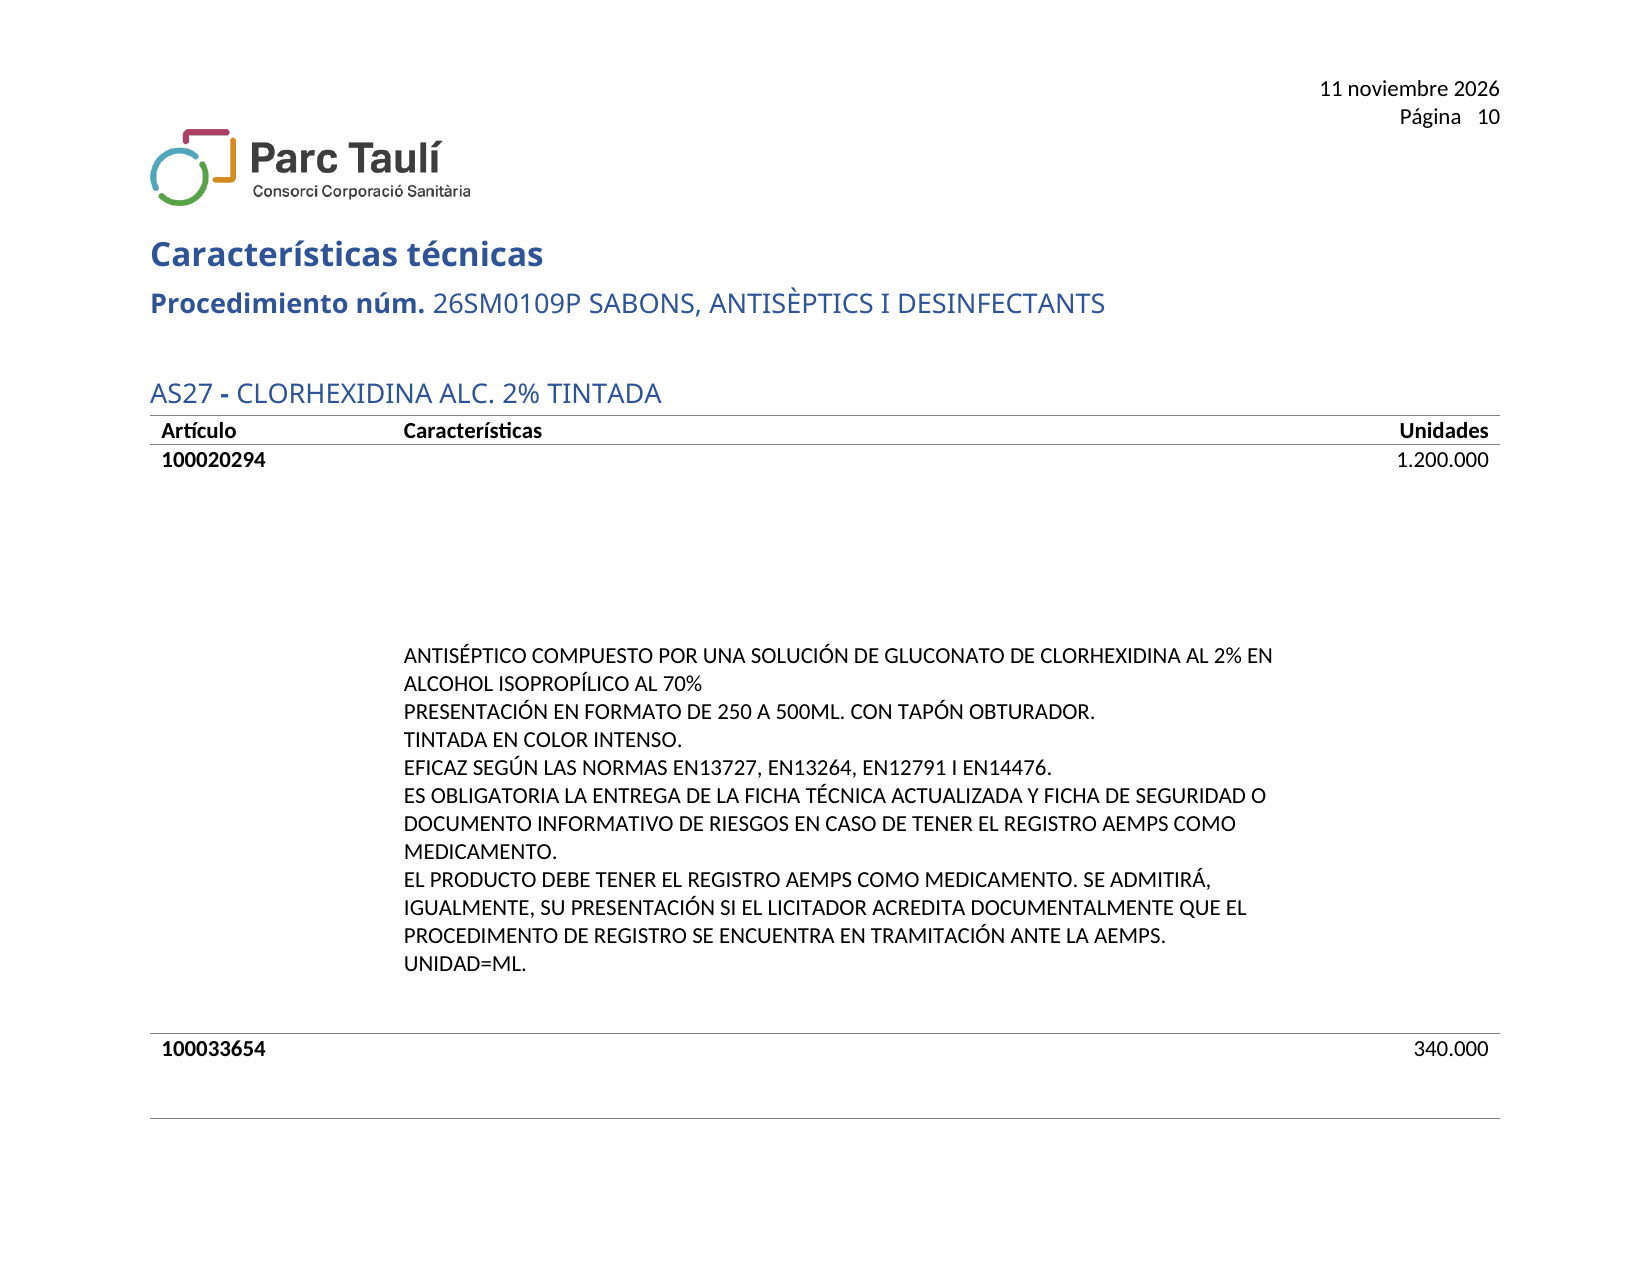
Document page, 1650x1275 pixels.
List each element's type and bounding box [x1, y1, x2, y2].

picture [150, 129, 470, 206]
